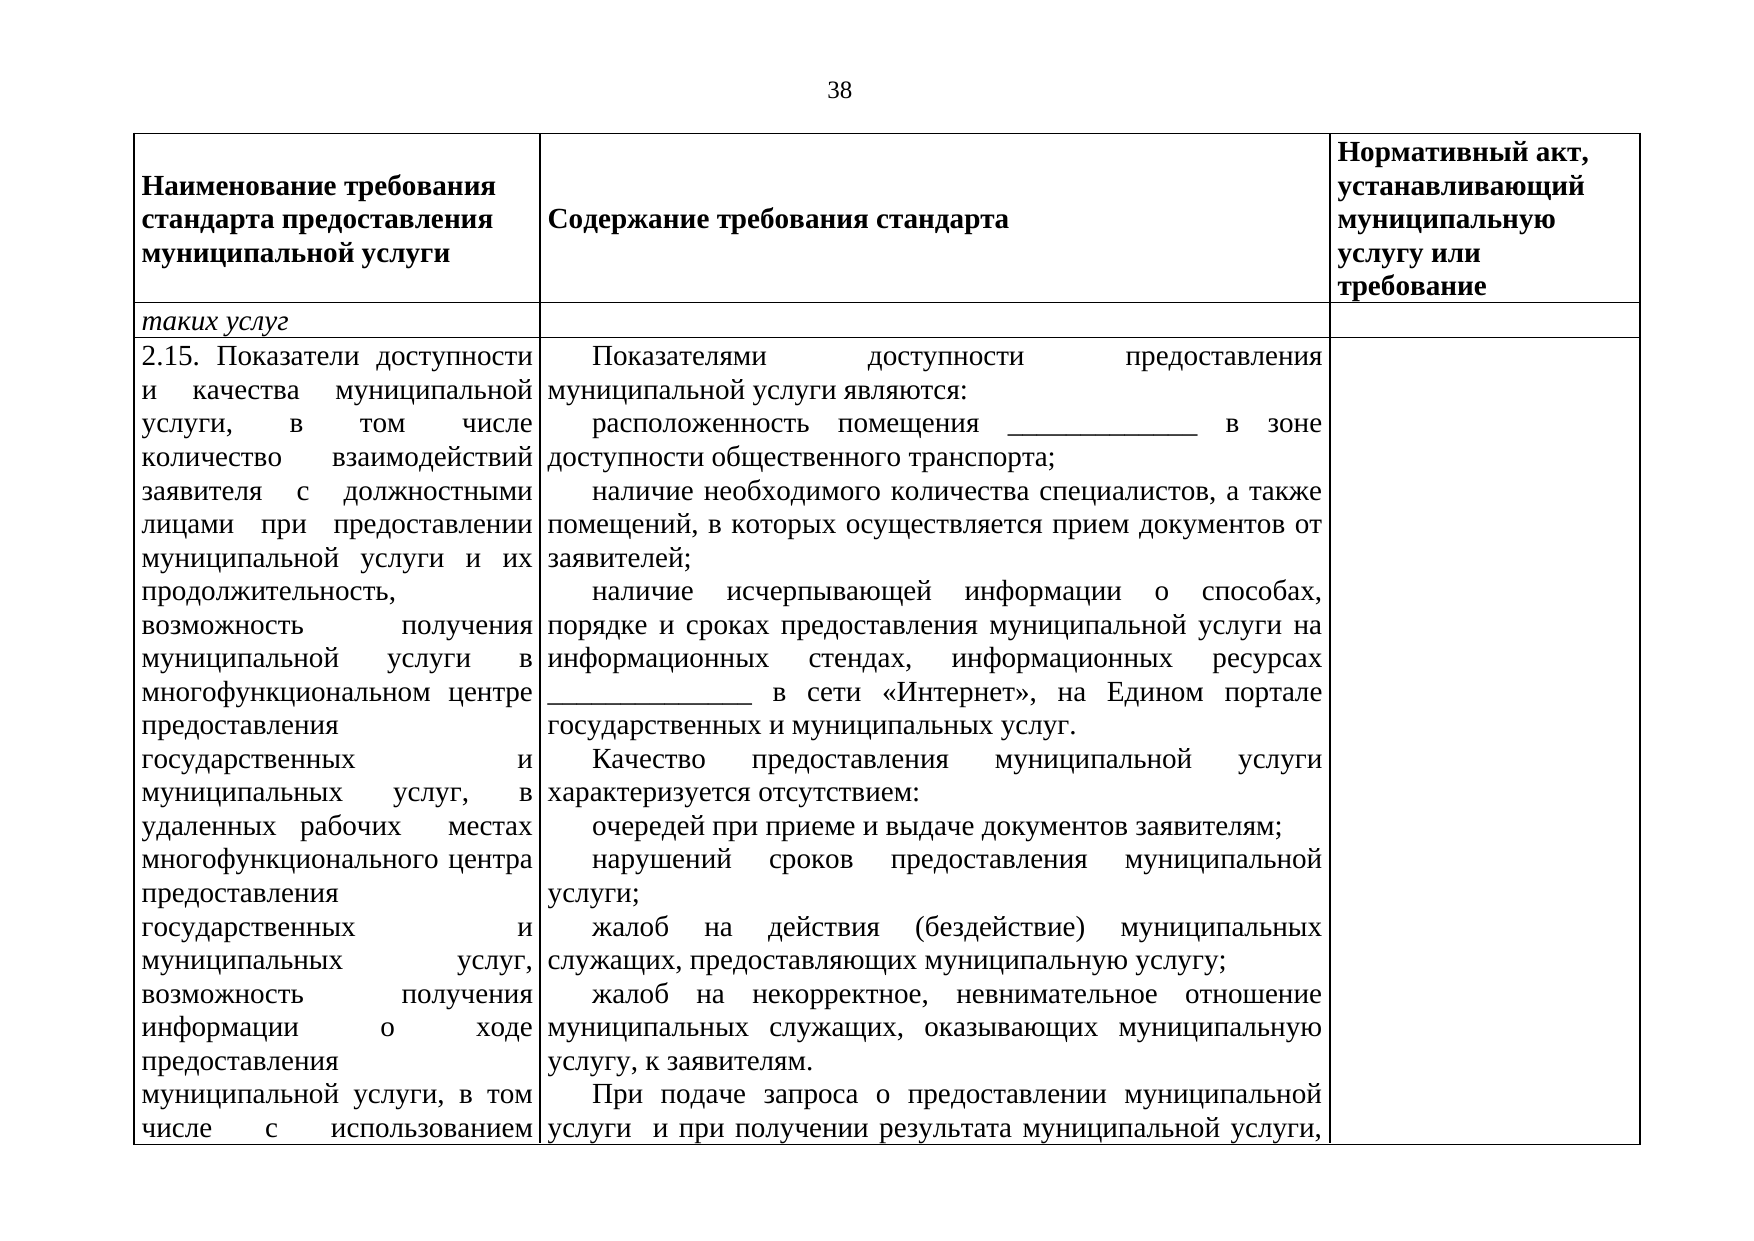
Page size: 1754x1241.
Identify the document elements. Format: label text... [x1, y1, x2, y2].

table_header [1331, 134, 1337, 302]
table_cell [541, 303, 1329, 337]
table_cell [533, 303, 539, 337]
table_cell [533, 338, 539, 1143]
table_header Наименование требования стандарта предоставления муниципальной услуги [135, 134, 539, 302]
table_cell [1331, 303, 1639, 337]
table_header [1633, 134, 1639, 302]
table_header Содержание требования стандарта [541, 134, 1329, 302]
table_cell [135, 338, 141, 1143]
table_cell [1331, 338, 1639, 1143]
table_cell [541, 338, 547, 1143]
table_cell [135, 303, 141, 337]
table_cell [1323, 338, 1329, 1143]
